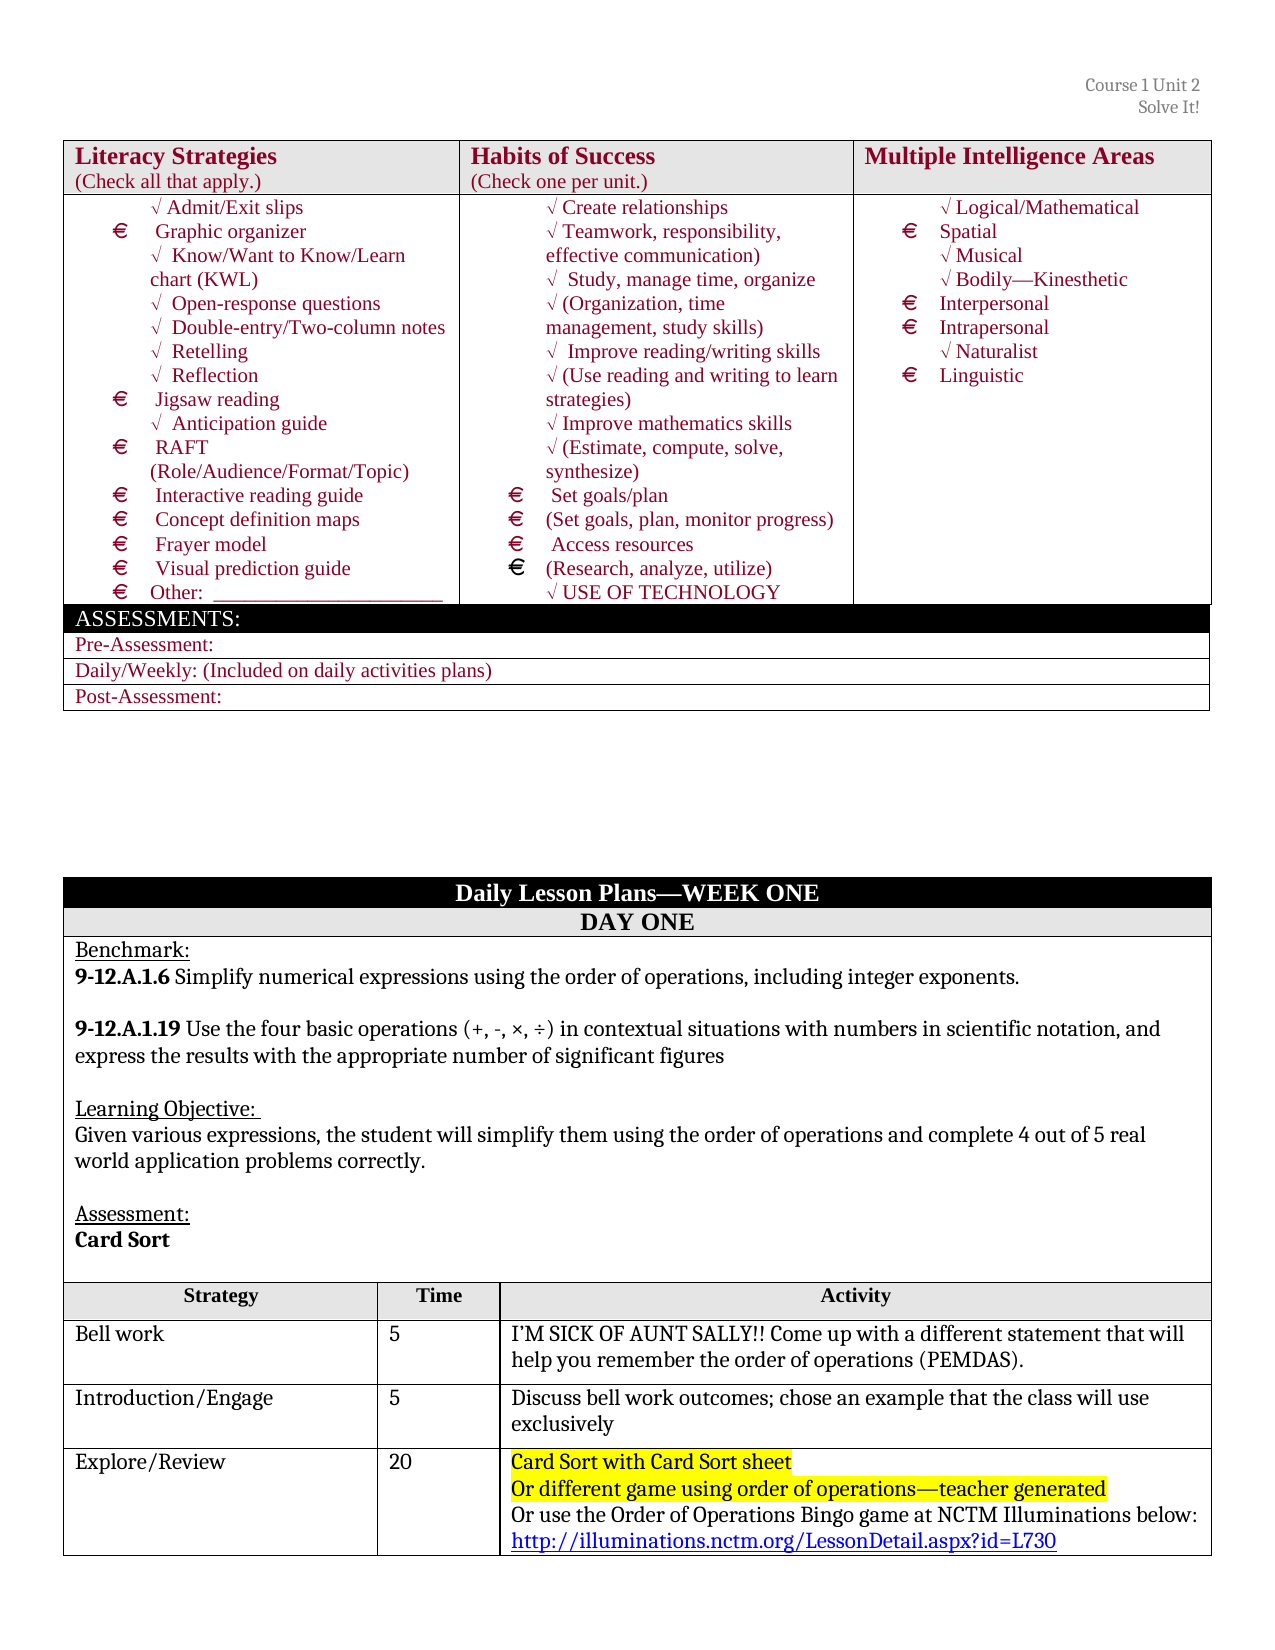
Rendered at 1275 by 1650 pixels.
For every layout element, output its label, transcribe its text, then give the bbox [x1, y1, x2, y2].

table_cell 20 [378, 1449, 499, 1554]
table_cell Bell work [64, 1321, 377, 1384]
table_cell Activity [501, 1283, 1211, 1319]
table_cell Post-Assessment: [64, 685, 1209, 709]
table_cell Create relationships Teamwork, responsibility, effective communication) Study, manage time, organize (Organization, time management, study skills) Improve reading/writing skills (Use reading and writing to learn strategies) Improve mathematics skills (Estimate, compute, solve, synthesize) Set goals/plan (Set goals, plan, monitor progress) Access resources (Research, analyze, utilize) USE OF TECHNOLOGY [460, 195, 853, 604]
table_header Literacy Strategies (Check all that apply.) [64, 141, 459, 193]
table_cell Admit/Exit slips Graphic organizer Know/Want to Know/Learn chart (KWL) Open-response questions Double-entry/Two-column notes Retelling Reflection Jigsaw reading Anticipation guide RAFT (Role/Audience/Format/Topic) Interactive reading guide Concept definition maps Frayer model Visual prediction guide Other: ______________________ [64, 195, 459, 604]
table_cell Benchmark: 9-12.A.1.6 Simplify numerical expressions using the order of operations, including integer exponents. 9-12.A.1.19 Use the four basic operations (+, -, ×, ÷) in contextual situations with numbers in scientific notation, and express the results with the appropriate number of significant figures Learning Objective: Given various expressions, the student will simplify them using the order of operations and complete 4 out of 5 real world application problems correctly. Assessment: Card Sort [64, 937, 1211, 1282]
table_cell Daily/Weekly: (Included on daily activities plans) [64, 659, 1209, 683]
table_cell Strategy [64, 1283, 377, 1319]
table_header Habits of Success (Check one per unit.) [460, 141, 853, 193]
table_cell I’M SICK OF AUNT SALLY!! Come up with a different statement that will help you remember the order of operations (PEMDAS). [501, 1321, 1211, 1384]
table_cell ASSESSMENTS: [64, 605, 1209, 631]
table_cell Discuss bell work outcomes; chose an example that the class will use exclusively [501, 1385, 1211, 1448]
table_cell Pre-Assessment: [64, 633, 1209, 657]
table_cell Logical/Mathematical Spatial Musical Bodily—Kinesthetic Interpersonal Intrapersonal Naturalist Linguistic [854, 195, 1211, 604]
table_header Multiple Intelligence Areas [854, 141, 1211, 193]
table_header Daily Lesson Plans—WEEK ONE [64, 878, 1211, 906]
table_cell Explore/Review [64, 1449, 377, 1554]
table_cell DAY ONE [64, 908, 1211, 936]
table_cell 5 [378, 1385, 499, 1448]
table_cell 5 [378, 1321, 499, 1384]
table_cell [501, 1449, 1211, 1554]
table_cell Introduction/Engage [64, 1385, 377, 1448]
table_cell Time [378, 1283, 499, 1319]
